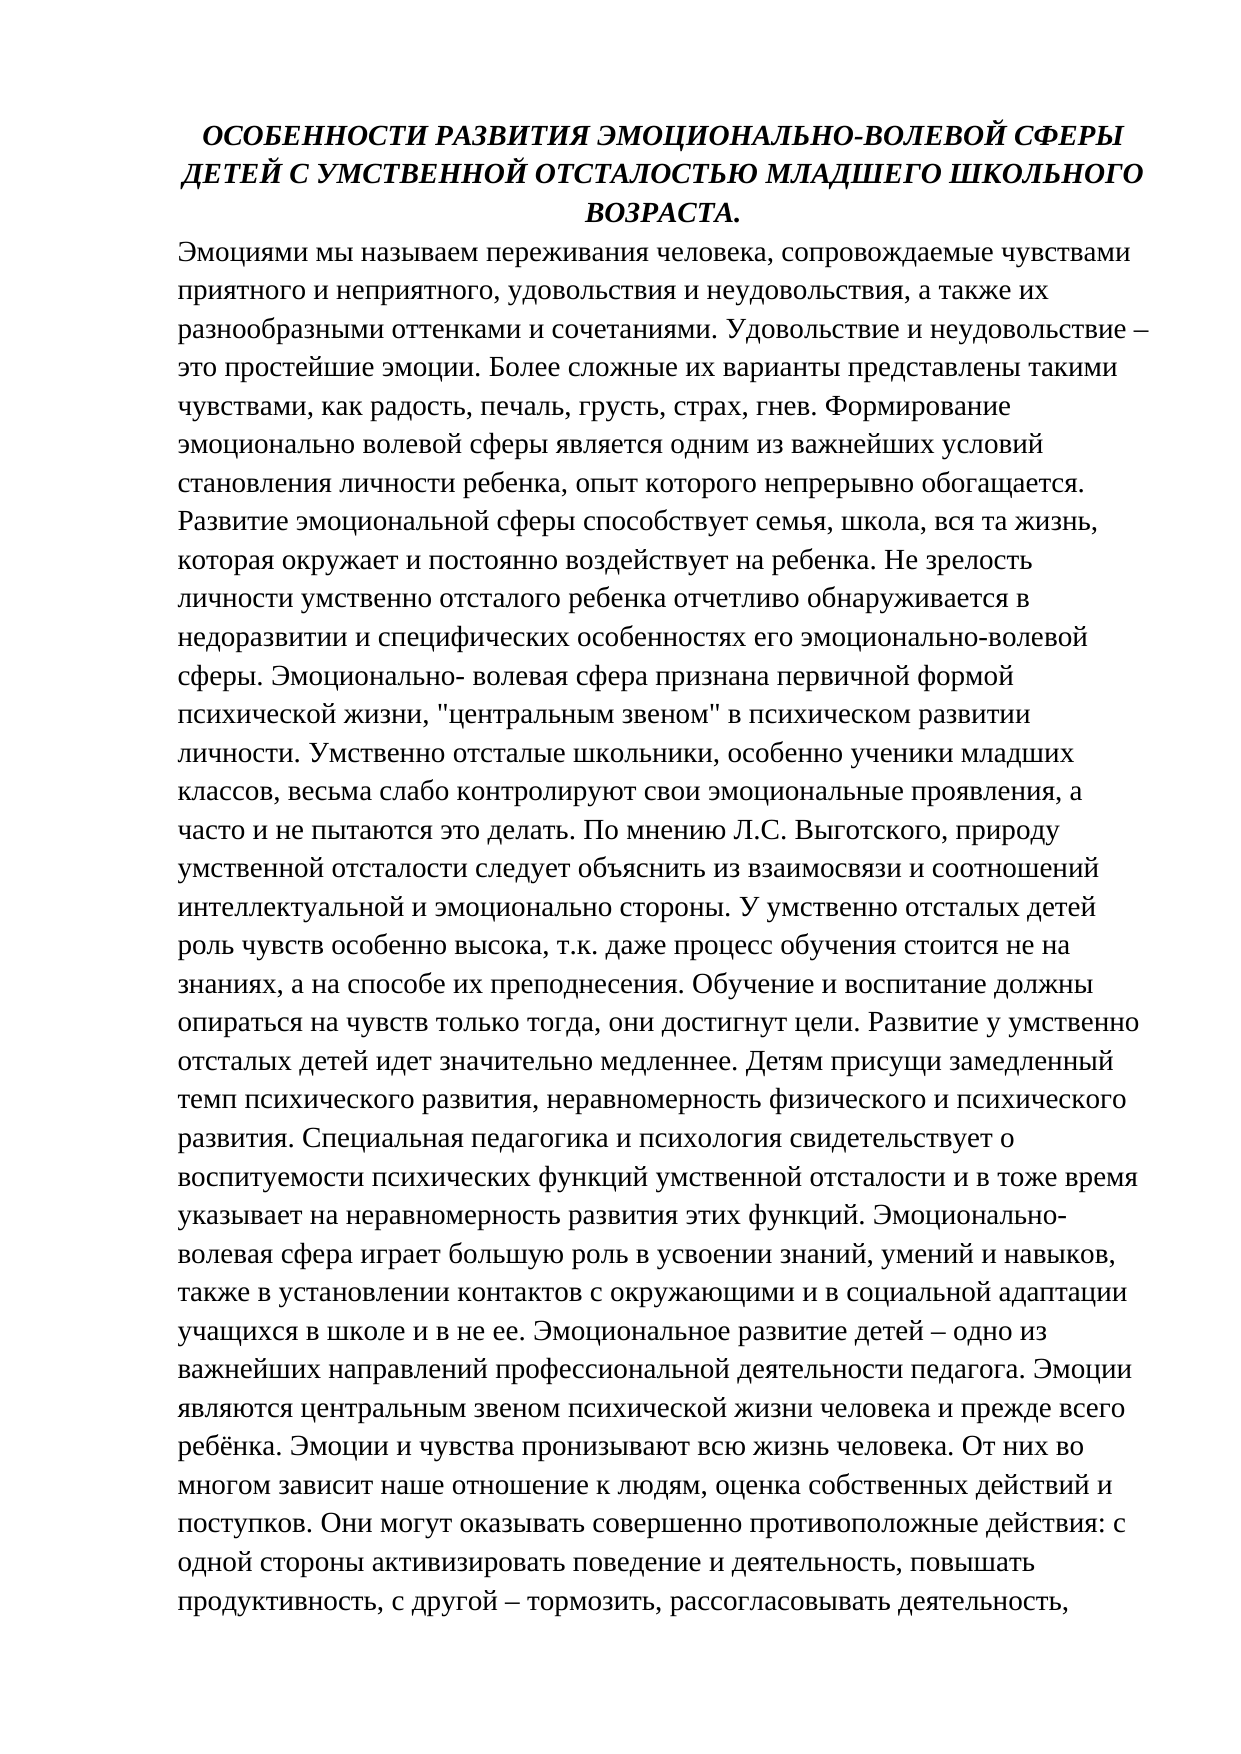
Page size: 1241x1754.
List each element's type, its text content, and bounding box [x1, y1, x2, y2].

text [177, 234, 1152, 1616]
text ОСОБЕННОСТИ РАЗВИТИЯ ЭМОЦИОНАЛЬНО-ВОЛЕВОЙ СФЕРЫ ДЕТЕЙ С УМСТВЕННОЙ ОТСТАЛОСТЬЮ МЛАДШЕГО ШКОЛЬНОГО ВОЗРАСТА. [177, 118, 1152, 229]
